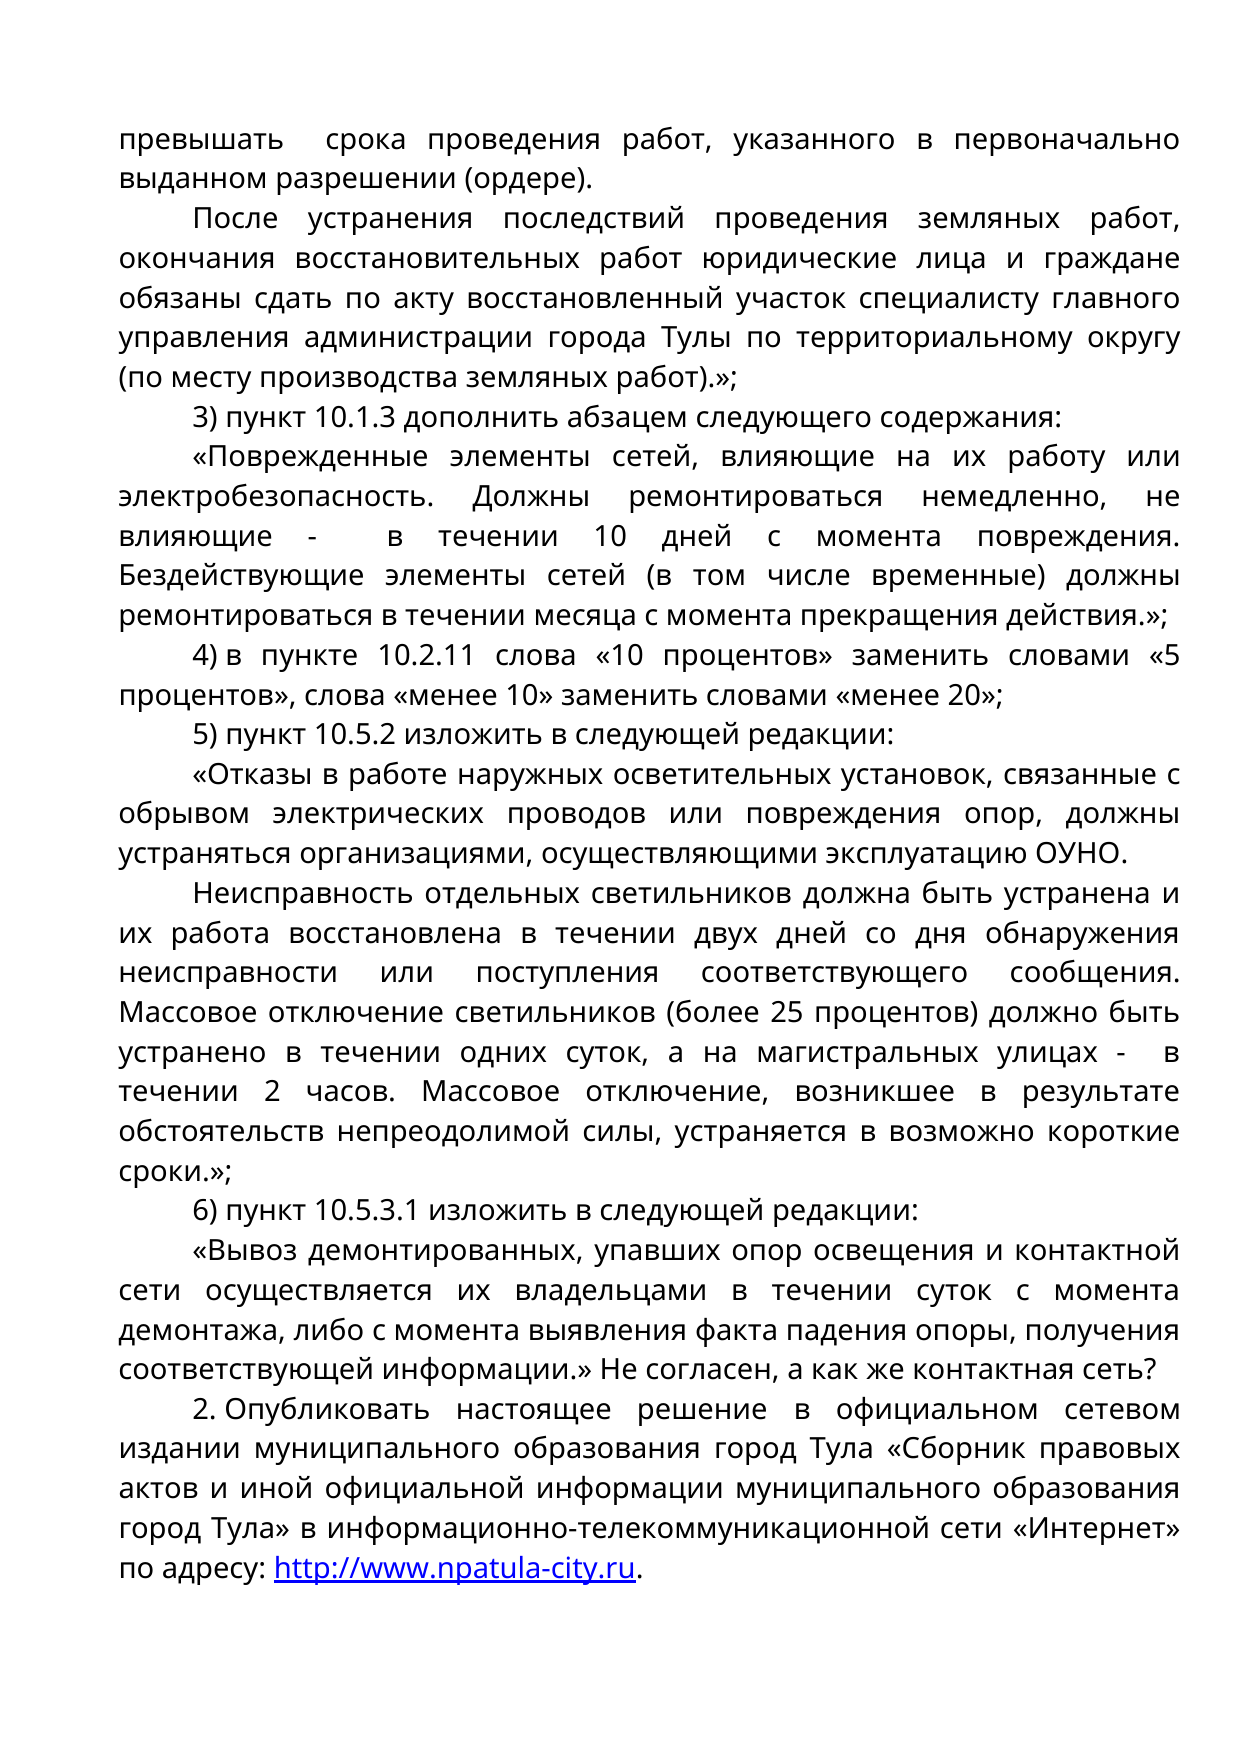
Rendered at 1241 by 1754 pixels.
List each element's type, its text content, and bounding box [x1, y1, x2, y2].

list «Отказы в работе наружных осветительных установок, связанные с обрывом электрических проводов или повреждения опор, должны устраняться организациями, осуществляющими эксплуатацию ОУНО. [118, 753, 1181, 872]
list пункт 10.1.3 дополнить абзацем следующего содержания: [118, 396, 1181, 436]
list пункт 10.5.2 изложить в следующей редакции: [118, 713, 1181, 753]
list «Вывоз демонтированных, упавших опор освещения и контактной сети осуществляется их владельцами в течении суток с момента демонтажа, либо с момента выявления факта падения опоры, получения соответствующей информации.» Не согласен, а как же контактная сеть? [118, 1229, 1181, 1388]
list После устранения последствий проведения земляных работ, окончания восстановительных работ юридические лица и граждане обязаны сдать по акту восстановленный участок специалисту главного управления администрации города Тулы по территориальному округу (по месту производства земляных работ).»; [118, 197, 1181, 396]
list «Поврежденные элементы сетей, влияющие на их работу или электробезопасность. Должны ремонтироваться немедленно, не влияющие - в течении 10 дней с момента повреждения. Бездействующие элементы сетей (в том числе временные) должны ремонтироваться в течении месяца с момента прекращения действия.»; [118, 436, 1181, 634]
list пункт 10.5.3.1 изложить в следующей редакции: [118, 1190, 1181, 1229]
list в пункте 10.2.11 слова «10 процентов» заменить словами «5 процентов», слова «менее 10» заменить словами «менее 20»; [118, 634, 1181, 713]
list Неисправность отдельных светильников должна быть устранена и их работа восстановлена в течении двух дней со дня обнаружения неисправности или поступления соответствующего сообщения. Массовое отключение светильников (более 25 процентов) должно быть устранено в течении одних суток, а на магистральных улицах - в течении 2 часов. Массовое отключение, возникшее в результате обстоятельств непреодолимой силы, устраняется в возможно короткие сроки.»; [118, 872, 1181, 1190]
text Опубликовать настоящее решение в официальном сетевом издании муниципального образования город Тула «Сборник правовых актов и иной официальной информации муниципального образования город Тула» в информационно-телекоммуникационной сети «Интернет» по адресу: http://www.npatula-city.ru. [118, 1388, 1181, 1587]
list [118, 118, 1181, 197]
